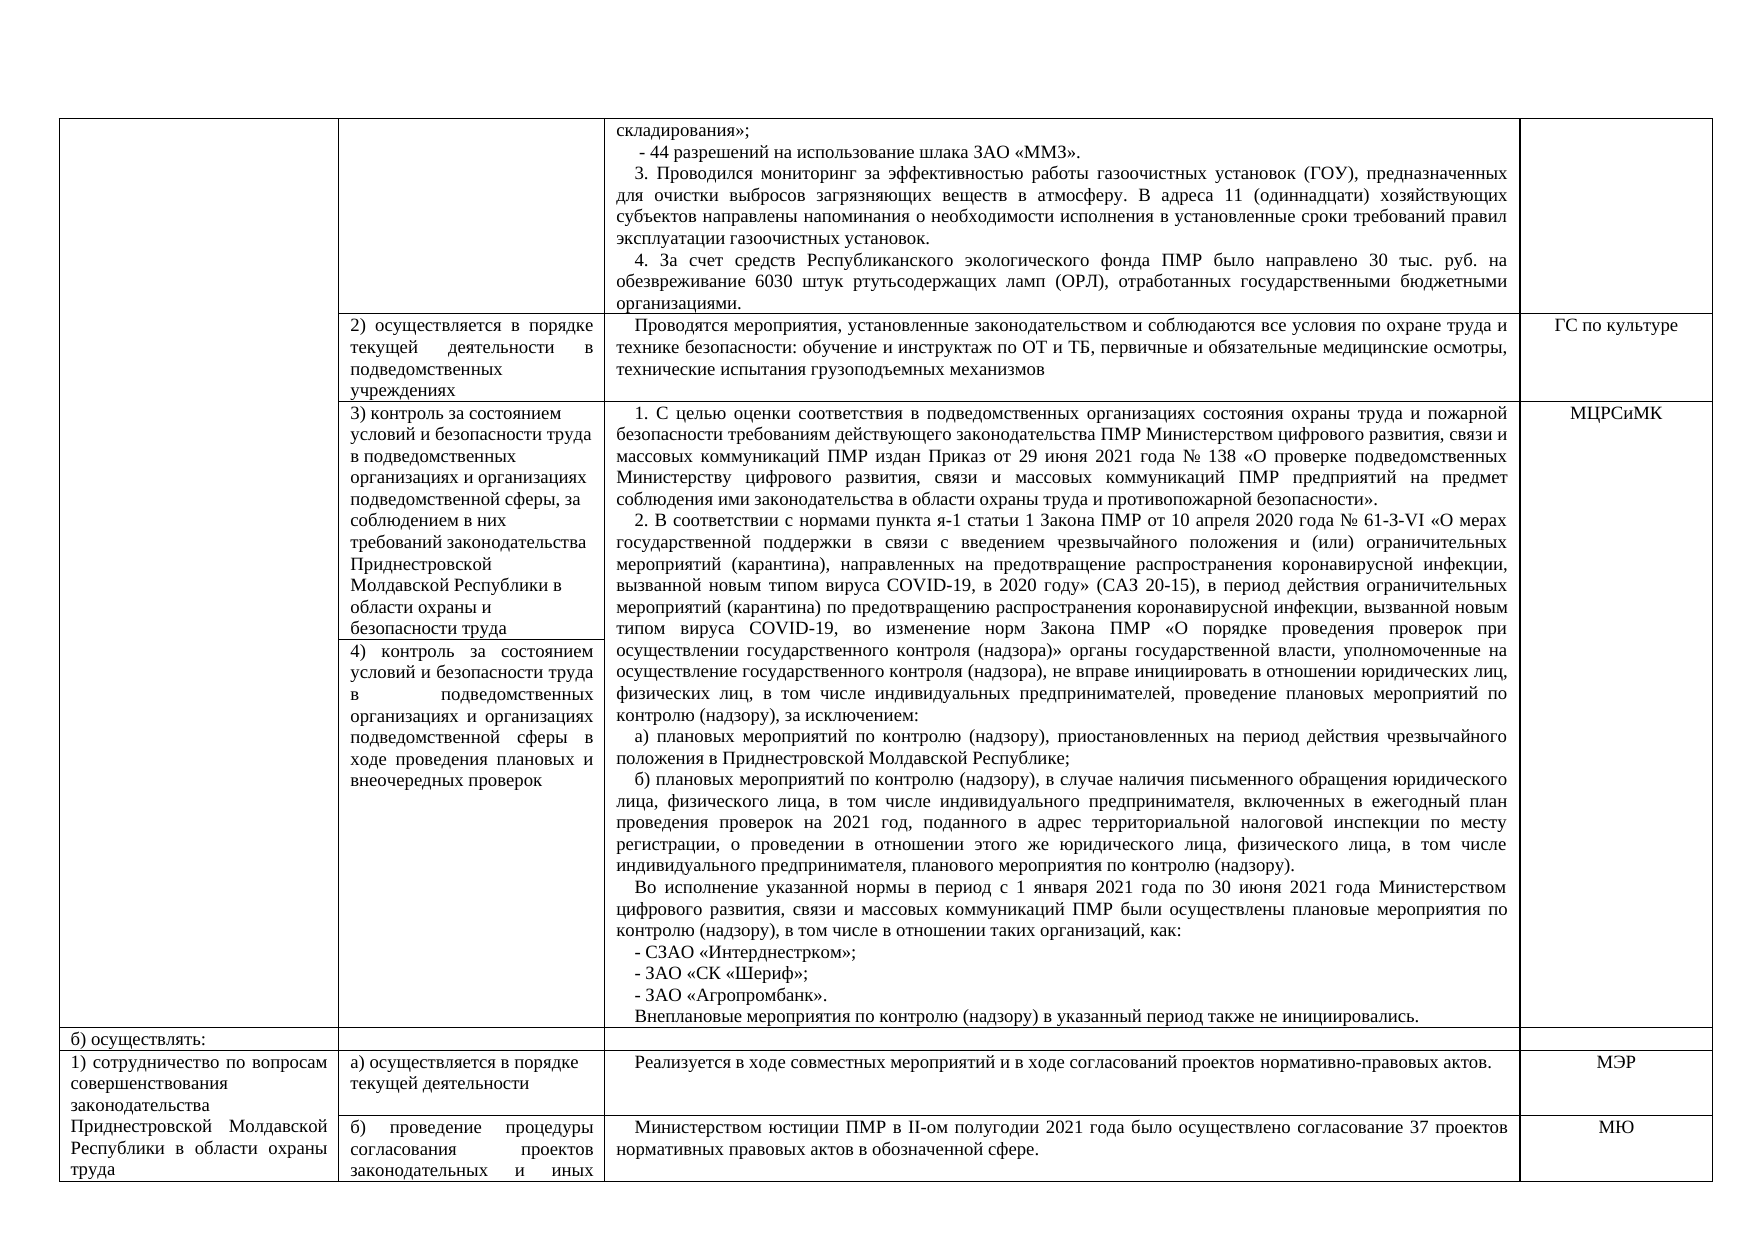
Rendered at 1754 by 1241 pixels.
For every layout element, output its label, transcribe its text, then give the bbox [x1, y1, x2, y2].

table_cell ГС по культуре [1521, 314, 1712, 401]
table_cell б) осуществлять: [60, 1028, 338, 1049]
table_cell 3) контроль за состоянием условий и безопасности труда в подведомственных организациях и организациях подведомственной сферы, за соблюдением в них требований законодательства Приднестровской Молдавской Республики в области охраны и безопасности труда [339, 402, 604, 639]
table_cell [605, 1028, 1519, 1049]
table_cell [605, 1116, 1519, 1181]
table_cell 1. С целью оценки соответствия в подведомственных организациях состояния охраны труда и пожарной безопасности требованиям действующего законодательства ПМР Министерством цифрового развития, связи и массовых коммуникаций ПМР издан Приказ от 29 июня 2021 года № 138 «О проверке подведомственных Министерству цифрового развития, связи и массовых коммуникаций ПМР предприятий на предмет соблюдения ими законодательства в области охраны труда и противопожарной безопасности». 2. В соответствии с нормами пункта я-1 статьи 1 Закона ПМР от 10 апреля 2020 года № 61-З-VI «О мерах государственной поддержки в связи с введением чрезвычайного положения и (или) ограничительных мероприятий (карантина), направленных на предотвращение распространения коронавирусной инфекции, вызванной новым типом вируса COVID-19, в 2020 году» (САЗ 20-15), в период действия ограничительных мероприятий (карантина) по предотвращению распространения коронавирусной инфекции, вызванной новым типом вируса COVID-19, во изменение норм Закона ПМР «О порядке проведения проверок при осуществлении государственного контроля (надзора)» органы государственной власти, уполномоченные на осуществление государственного контроля (надзора), не вправе инициировать в отношении юридических лиц, физических лиц, в том числе индивидуальных предпринимателей, проведение плановых мероприятий по контролю (надзору), за исключением: а) плановых мероприятий по контролю (надзору), приостановленных на период действия чрезвычайного положения в Приднестровской Молдавской Республике; б) плановых мероприятий по контролю (надзору), в случае наличия письменного обращения юридического лица, физического лица, в том числе индивидуального предпринимателя, включенных в ежегодный план проведения проверок на 2021 год, поданного в адрес территориальной налоговой инспекции по месту регистрации, о проведении в отношении этого же юридического лица, физического лица, в том числе индивидуального предпринимателя, планового мероприятия по контролю (надзору). Во исполнение указанной нормы в период с 1 января 2021 года по 30 июня 2021 года Министерством цифрового развития, связи и массовых коммуникаций ПМР были осуществлены плановые мероприятия по контролю (надзору), в том числе в отношении таких организаций, как: - СЗАО «Интерднестрком»; - ЗАО «СК «Шериф»; - ЗАО «Агропромбанк». Внеплановые мероприятия по контролю (надзору) в указанный период также не инициировались. [605, 402, 1519, 1027]
table_cell 2) осуществляется в порядке текущей деятельности в подведомственных учреждениях [339, 314, 604, 401]
table_cell [1521, 1028, 1712, 1049]
table_cell Проводятся мероприятия, установленные законодательством и соблюдаются все условия по охране труда и технике безопасности: обучение и инструктаж по ОТ и ТБ, первичные и обязательные медицинские осмотры, технические испытания грузоподъемных механизмов [605, 314, 1519, 401]
table_cell а) осуществляется в порядке текущей деятельности [339, 1051, 604, 1115]
table_cell МЮ [1521, 1116, 1712, 1181]
table_cell 4) контроль за состоянием условий и безопасности труда в подведомственных организациях и организациях подведомственной сферы в ходе проведения плановых и внеочередных проверок [339, 640, 604, 1027]
table_cell МЭР [1521, 1051, 1712, 1115]
table_cell [339, 1028, 604, 1049]
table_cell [1521, 119, 1712, 313]
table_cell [339, 1116, 604, 1181]
table_cell Реализуется в ходе совместных мероприятий и в ходе согласований проектов нормативно-правовых актов. [605, 1051, 1519, 1115]
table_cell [605, 119, 1519, 313]
table_cell МЦРСиМК [1521, 402, 1712, 1027]
table_cell 1) сотрудничество по вопросам совершенствования законодательства Приднестровской Молдавской Республики в области охраны труда [60, 1051, 338, 1181]
